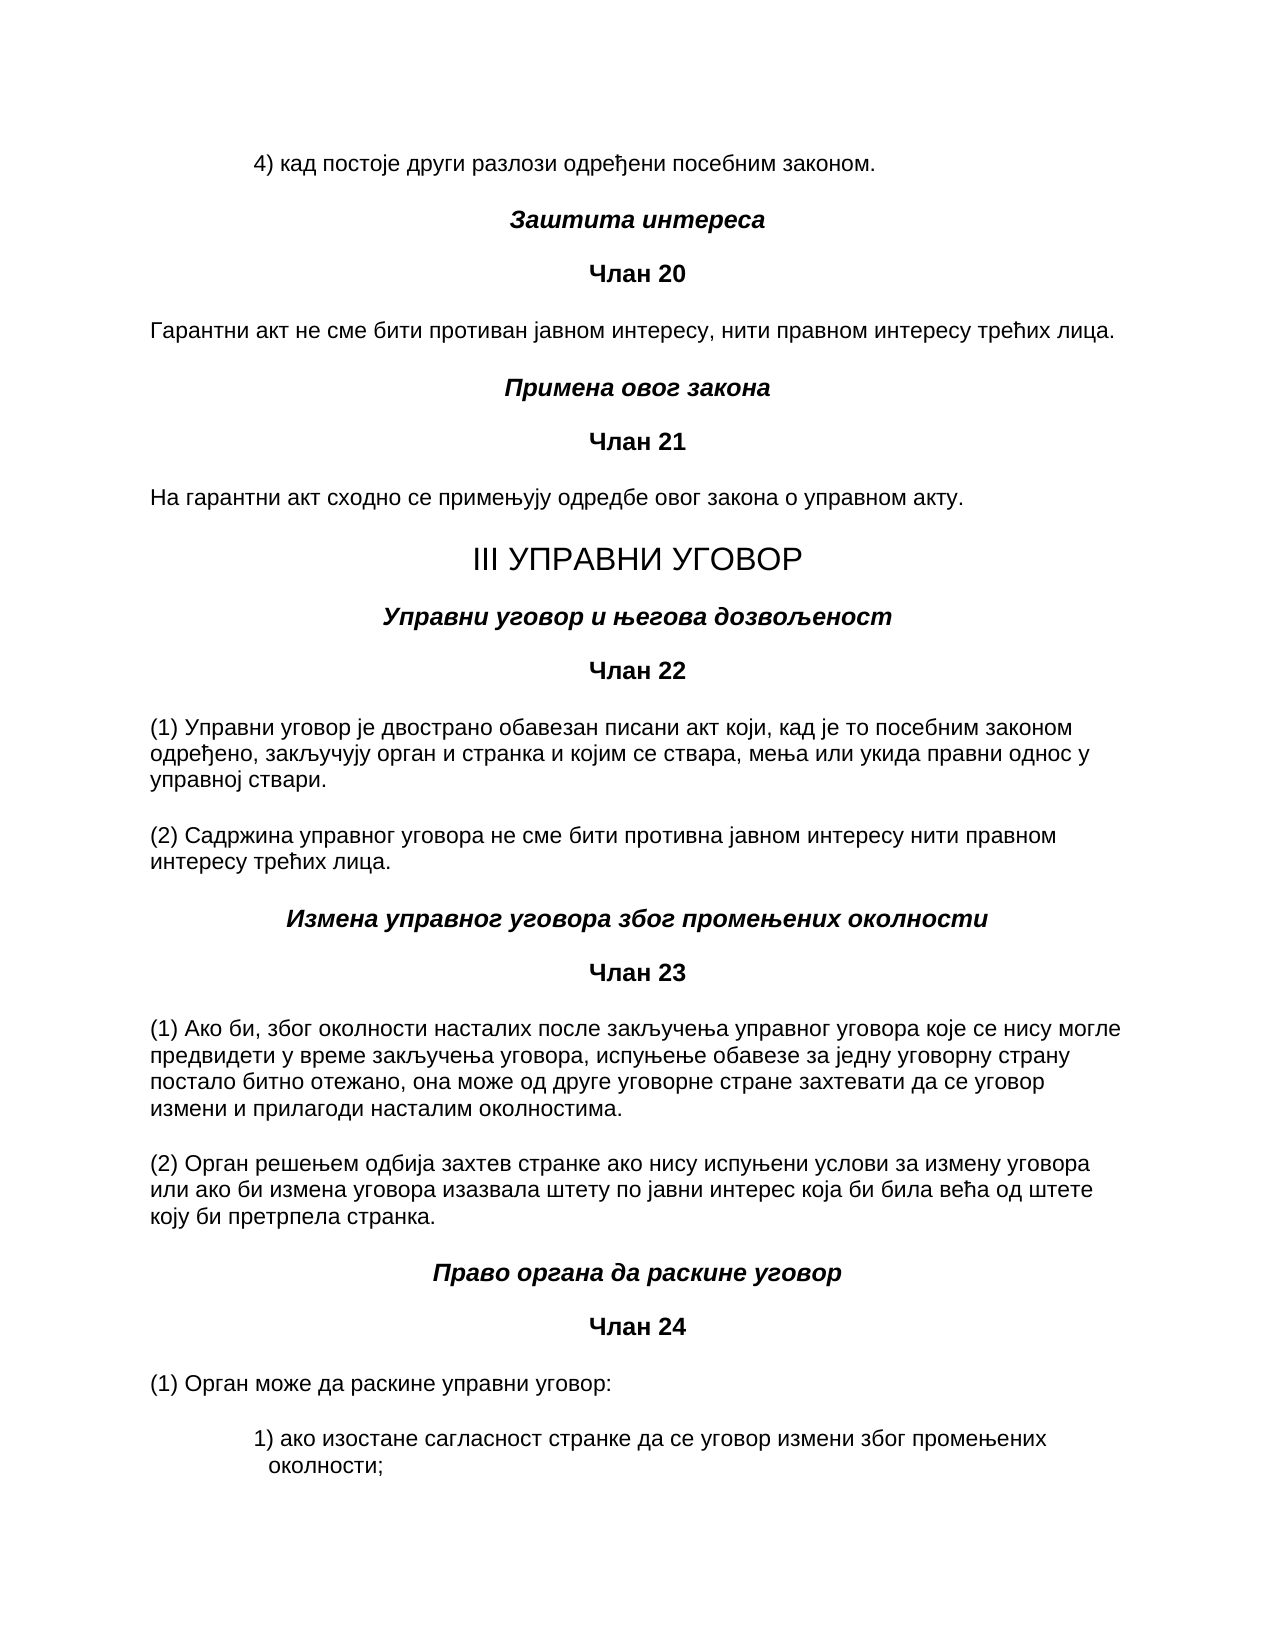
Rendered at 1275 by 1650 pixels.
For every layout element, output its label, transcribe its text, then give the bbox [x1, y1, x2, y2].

text (1) Ако би, због околности насталих после закључења управног уговора које се нису могле предвидети у време закључења уговора, испуњење обавезе за једну уговорну страну постало битно отежано, она може од друге уговорне стране захтевати да се уговор измени и прилагоди насталим околностима. [150, 1015, 1125, 1121]
text На гарантни акт сходно се примењују одредбе овог закона о управном акту. [150, 484, 1125, 511]
text Измена управног уговора због промењених околности [150, 904, 1125, 932]
text 4) кад постоје други разлози одређени посебним законом. [253, 150, 1125, 176]
text Члан 21 [150, 426, 1125, 455]
text Члан 20 [150, 259, 1125, 288]
text (2) Садржина управног уговора не сме бити противна јавном интересу нити правном интересу трећих лица. [150, 822, 1125, 874]
text Право органа да раскине уговор [150, 1258, 1125, 1287]
text Члан 24 [150, 1312, 1125, 1341]
text Заштита интереса [150, 206, 1125, 234]
text (2) Орган решењем одбија захтев странке ако нису испуњени услови за измену уговора или ако би измена уговора изазвала штету по јавни интерес која би била већа од штете коју би претрпела странка. [150, 1150, 1125, 1229]
text Члан 22 [150, 656, 1125, 684]
text 1) ако изостане сагласност странке да се уговор измени због промењених околности; [253, 1425, 1125, 1478]
text III УПРАВНИ УГОВОР [150, 540, 1125, 577]
text (1) Орган може да раскине управни уговор: [150, 1370, 1125, 1396]
text Члан 23 [150, 957, 1125, 986]
text Примена овог закона [150, 373, 1125, 401]
text Гарантни акт не сме бити противан јавном интересу, нити правном интересу трећих лица. [150, 317, 1125, 343]
text (1) Управни уговор је двострано обавезан писани акт који, кад је то посебним законом одређено, закључују орган и странка и којим се ствара, мења или укида правни однос у управној ствари. [150, 714, 1125, 793]
text Управни уговор и његова дозвољеност [150, 602, 1125, 631]
